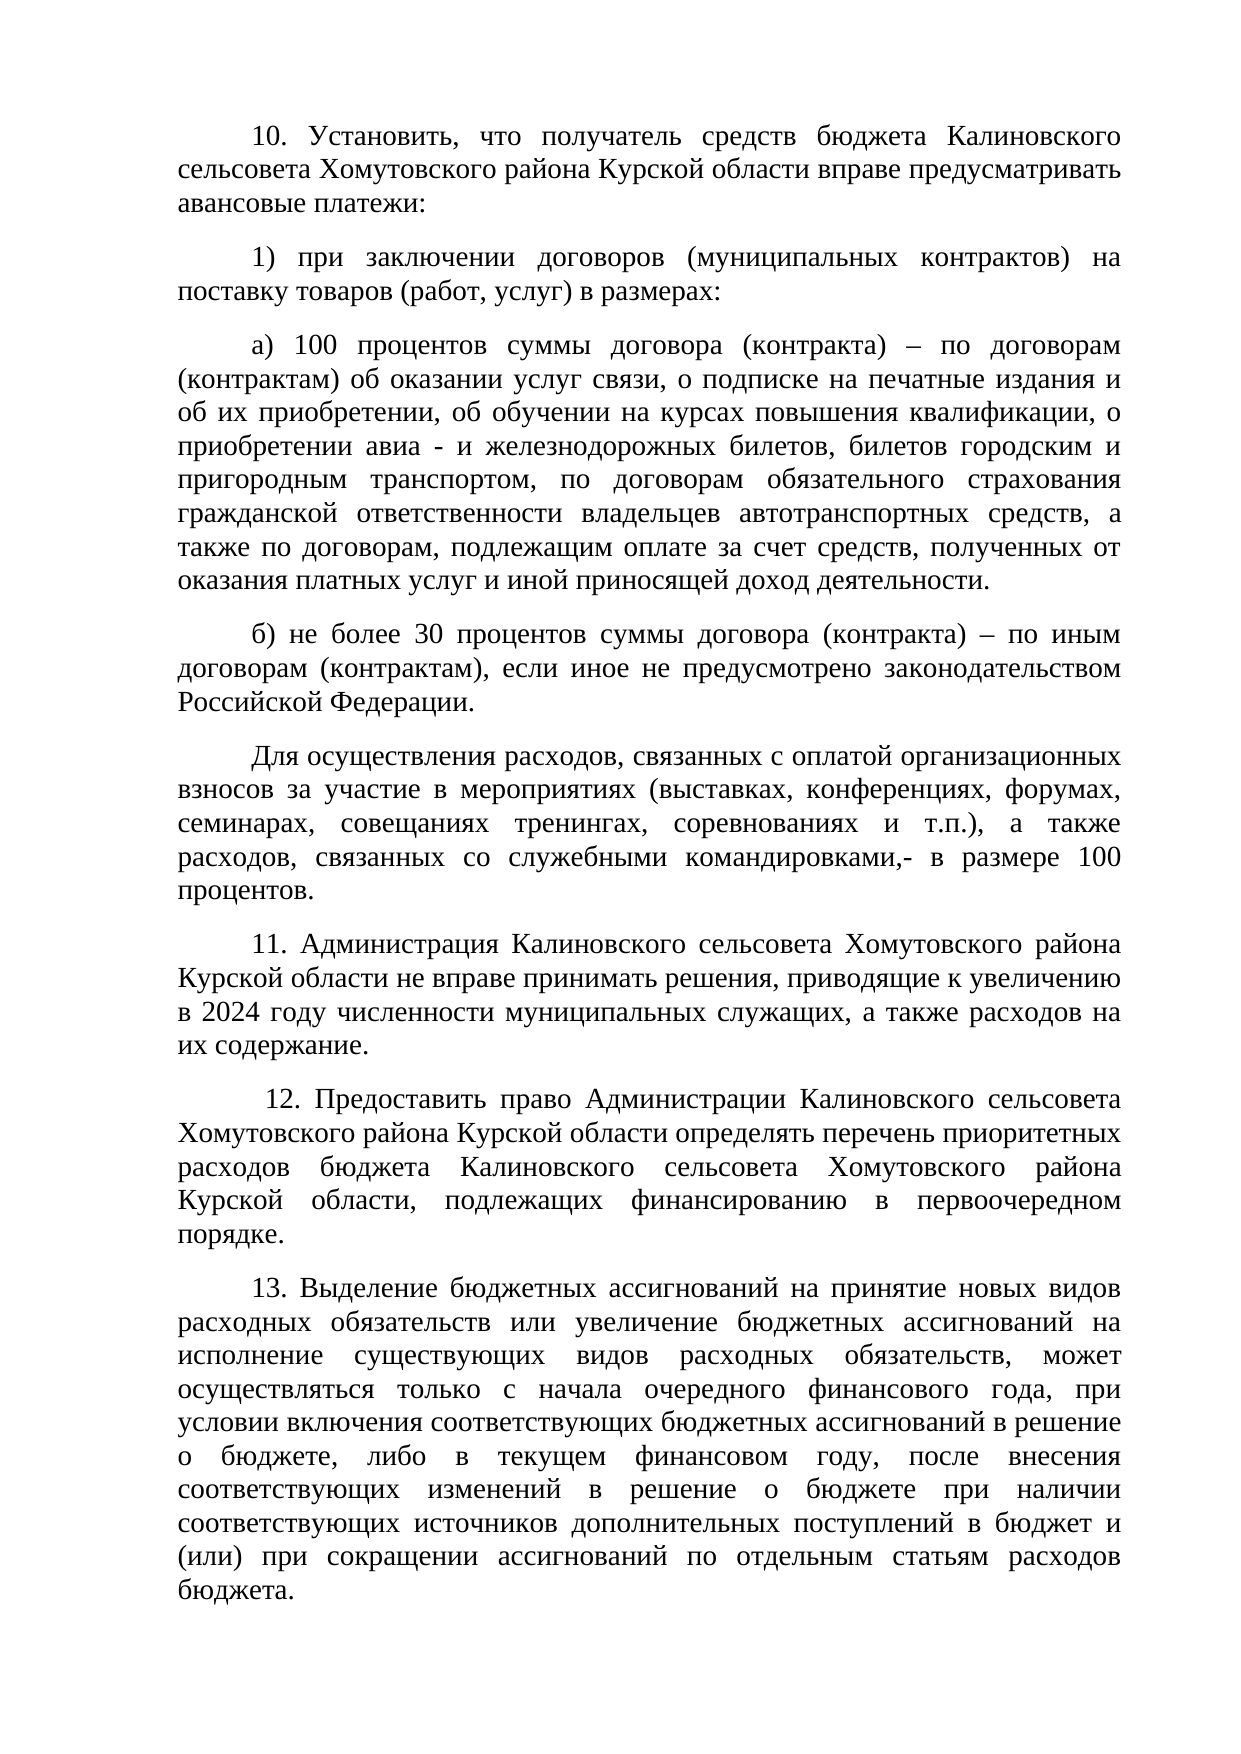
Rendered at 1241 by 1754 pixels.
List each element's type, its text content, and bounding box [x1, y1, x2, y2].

text 13. Выделение бюджетных ассигнований на принятие новых видов расходных обязательств или увеличение бюджетных ассигнований на исполнение существующих видов расходных обязательств, может осуществляться только с начала очередного финансового года, при условии включения соответствующих бюджетных ассигнований в решение о бюджете, либо в текущем финансовом году, после внесения соответствующих изменений в решение о бюджете при наличии соответствующих источников дополнительных поступлений в бюджет и (или) при сокращении ассигнований по отдельным статьям расходов бюджета. [177, 1270, 1122, 1606]
text а) 100 процентов суммы договора (контракта) – по договорам (контрактам) об оказании услуг связи, о подписке на печатные издания и об их приобретении, об обучении на курсах повышения квалификации, о приобретении авиа - и железнодорожных билетов, билетов городским и пригородным транспортом, по договорам обязательного страхования гражданской ответственности владельцев автотранспортных средств, а также по договорам, подлежащим оплате за счет средств, полученных от оказания платных услуг и иной приносящей доход деятельности. [177, 327, 1122, 596]
text б) не более 30 процентов суммы договора (контракта) – по иным договорам (контрактам), если иное не предусмотрено законодательством Российской Федерации. [177, 617, 1122, 717]
text Для осуществления расходов, связанных с оплатой организационных взносов за участие в мероприятиях (выставках, конференциях, форумах, семинарах, совещаниях тренингах, соревнованиях и т.п.), а также расходов, связанных со служебными командировками,- в размере 100 процентов. [177, 738, 1122, 906]
text 12. Предоставить право Администрации Калиновского сельсовета Хомутовского района Курской области определять перечень приоритетных расходов бюджета Калиновского сельсовета Хомутовского района Курской области, подлежащих финансированию в первоочередном порядке. [177, 1082, 1122, 1249]
text 10. Установить, что получатель средств бюджета Калиновского сельсовета Хомутовского района Курской области вправе предусматривать авансовые платежи: [177, 118, 1122, 219]
text 11. Администрация Калиновского сельсовета Хомутовского района Курской области не вправе принимать решения, приводящие к увеличению в 2024 году численности муниципальных служащих, а также расходов на их содержание. [177, 927, 1122, 1061]
text 1) при заключении договоров (муниципальных контрактов) на поставку товаров (работ, услуг) в размерах: [177, 239, 1122, 307]
